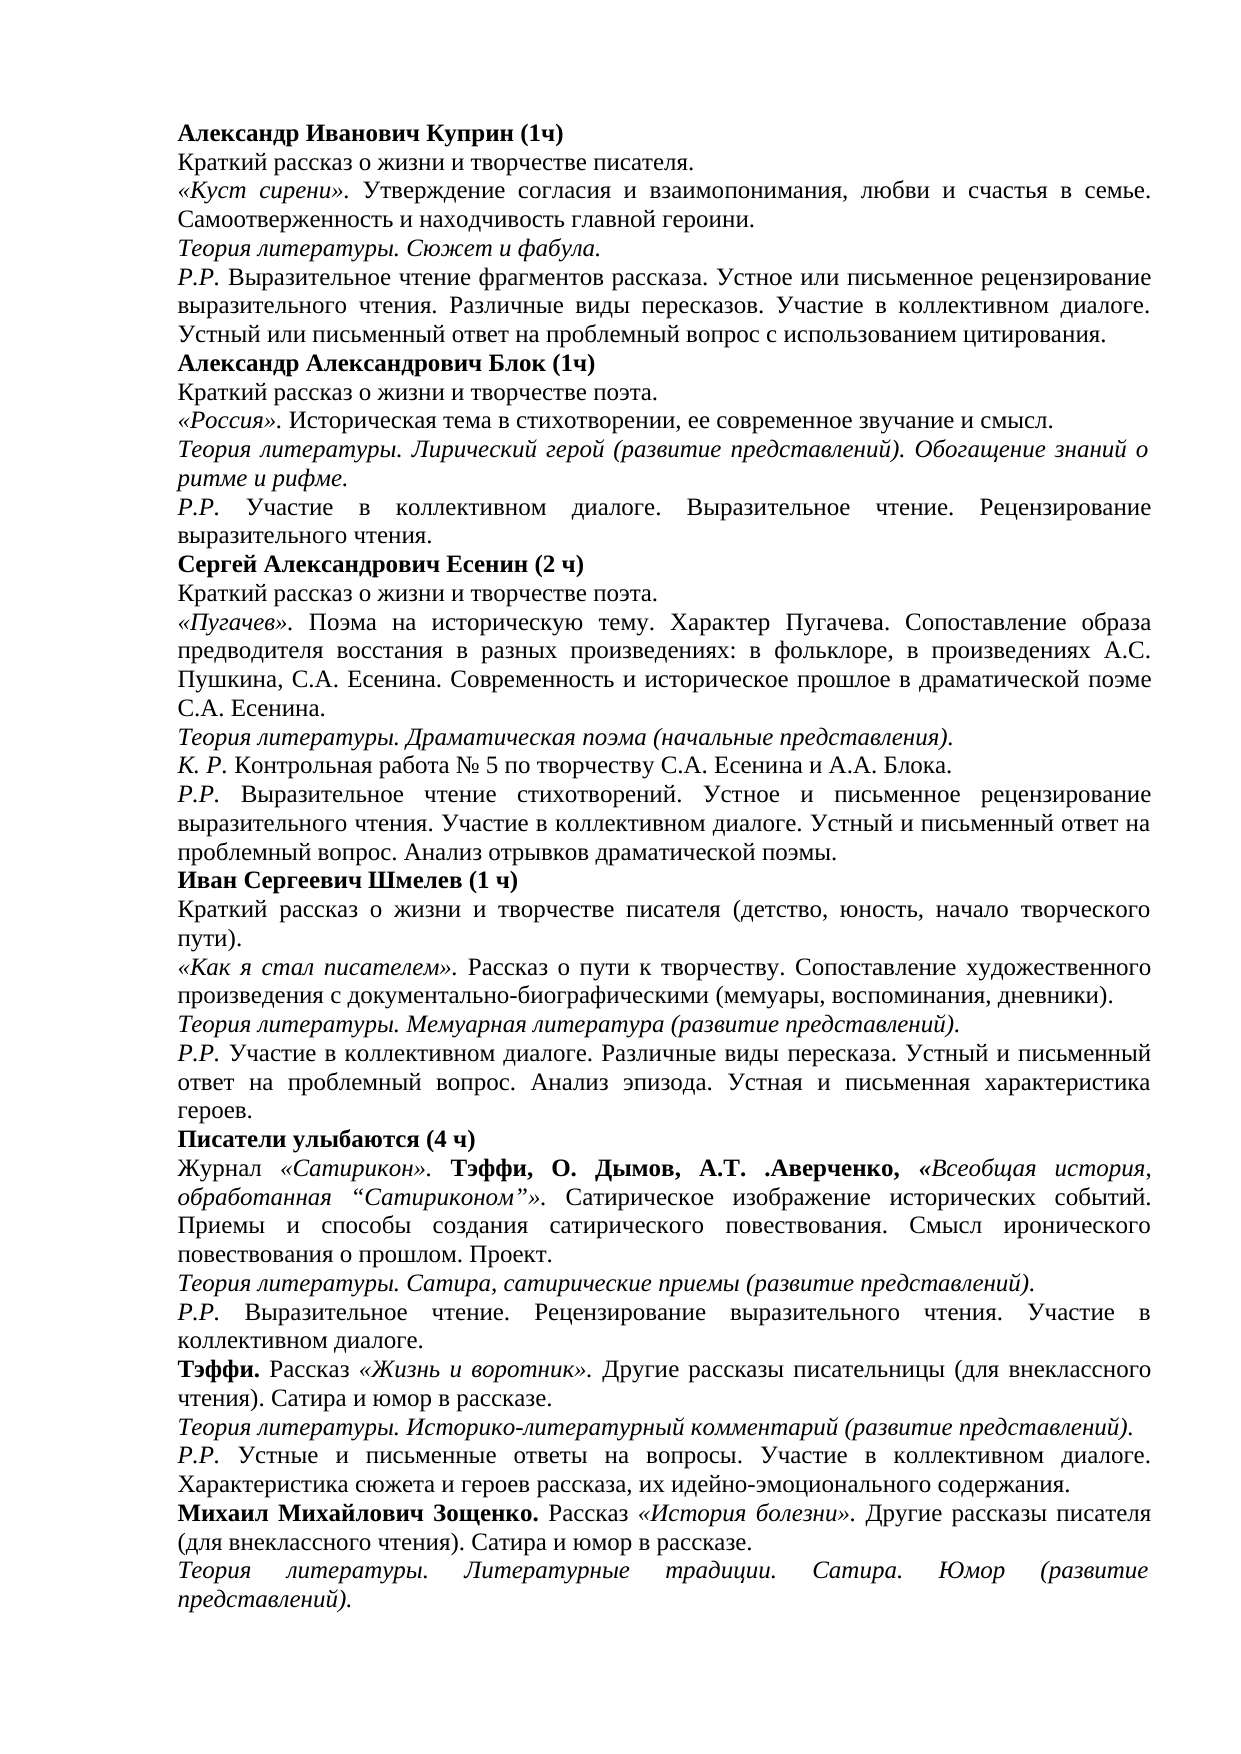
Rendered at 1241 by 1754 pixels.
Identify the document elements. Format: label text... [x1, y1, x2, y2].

text Теория литературы. Сатира, сатирические приемы (развитие представлений). [177, 1268, 1152, 1297]
text P.P. Выразительное чтение. Рецензирование выразительного чтения. Участие в коллективном диалоге. [177, 1297, 1152, 1354]
text Теория литературы. Сюжет и фабула. [177, 233, 1152, 262]
text «Куст сирени». Утверждение согласия и взаимопонимания, любви и счастья в семье. Самоотверженность и находчивость главной героини. [177, 176, 1152, 233]
text Михаил Михайлович Зощенко. Рассказ «История болезни». Другие рассказы писателя (для внеклассного чтения). Сатира и юмор в рассказе. [177, 1498, 1152, 1556]
text «Россия». Историческая тема в стихотворении, ее современное звучание и смысл. [177, 406, 1152, 434]
text Сергей Александрович Есенин (2 ч) [177, 549, 1152, 578]
text «Пугачев». Поэма на историческую тему. Характер Пугачева. Сопоставление образа предводителя восстания в разных произведениях: в фольклоре, в произведениях А.С. Пушкина, С.А. Есенина. Современность и историческое прошлое в драматической поэме С.А. Есенина. [177, 607, 1152, 722]
text Краткий рассказ о жизни и творчестве поэта. [177, 578, 1152, 607]
text Краткий рассказ о жизни и творчестве писателя. [177, 147, 1152, 176]
text «Как я стал писателем». Рассказ о пути к творчеству. Сопоставление художественного произведения с документально-биографическими (мемуары, воспоминания, дневники). [177, 952, 1152, 1009]
text P.P. Участие в коллективном диалоге. Выразительное чтение. Рецензирование выразительного чтения. [177, 492, 1152, 549]
text P.P. Выразительное чтение фрагментов рассказа. Устное или письменное рецензирование выразительного чтения. Различные виды пересказов. Участие в коллективном диалоге. Устный или письменный ответ на проблемный вопрос с использованием цитирования. [177, 262, 1152, 348]
text Теория литературы. Мемуарная литература (развитие представлений). [177, 1009, 1152, 1038]
text P.P. Участие в коллективном диалоге. Различные виды пересказа. Устный и письменный ответ на проблемный вопрос. Анализ эпизода. Устная и письменная характеристика героев. [177, 1038, 1152, 1124]
text Теория литературы. Драматическая поэма (начальные представления). [177, 722, 1152, 751]
text Теория литературы. Историко-литературный комментарий (развитие представлений). [177, 1412, 1152, 1441]
text К. Р. Контрольная работа № 5 по творчеству С.А. Есенина и А.А. Блока. [177, 751, 1152, 779]
text Писатели улыбаются (4 ч) [177, 1124, 1152, 1153]
text Александр Иванович Куприн (1ч) [177, 118, 1152, 147]
text Тэффи. Рассказ «Жизнь и воротник». Другие рассказы писательницы (для внеклассного чтения). Сатира и юмор в рассказе. [177, 1354, 1152, 1412]
text Теория литературы. Литературные традиции. Сатира. Юмор (развитие представлений). [177, 1556, 1152, 1613]
text P.P. Выразительное чтение стихотворений. Устное и письменное рецензирование выразительного чтения. Участие в коллективном диалоге. Устный и письменный ответ на проблемный вопрос. Анализ отрывков драматической поэмы. [177, 779, 1152, 866]
text Александр Александрович Блок (1ч) [177, 348, 1152, 377]
text Иван Сергеевич Шмелев (1 ч) [177, 866, 1152, 894]
text Теория литературы. Лирический герой (развитие представлений). Обогащение знаний о ритме и рифме. [177, 434, 1152, 492]
text Журнал «Сатирикон». Тэффи, О. Дымов, А.Т. .Аверченко, «Всеобщая история, обработанная “Сатириконом”». Сатирическое изображение исторических событий. Приемы и способы создания сатирического повествования. Смысл иронического повествования о прошлом. Проект. [177, 1153, 1152, 1268]
text P.P. Устные и письменные ответы на вопросы. Участие в коллективном диалоге. Характеристика сюжета и героев рассказа, их идейно-эмоционального содержания. [177, 1441, 1152, 1498]
text Краткий рассказ о жизни и творчестве писателя (детство, юность, начало творческого пути). [177, 894, 1152, 952]
text Краткий рассказ о жизни и творчестве поэта. [177, 377, 1152, 406]
